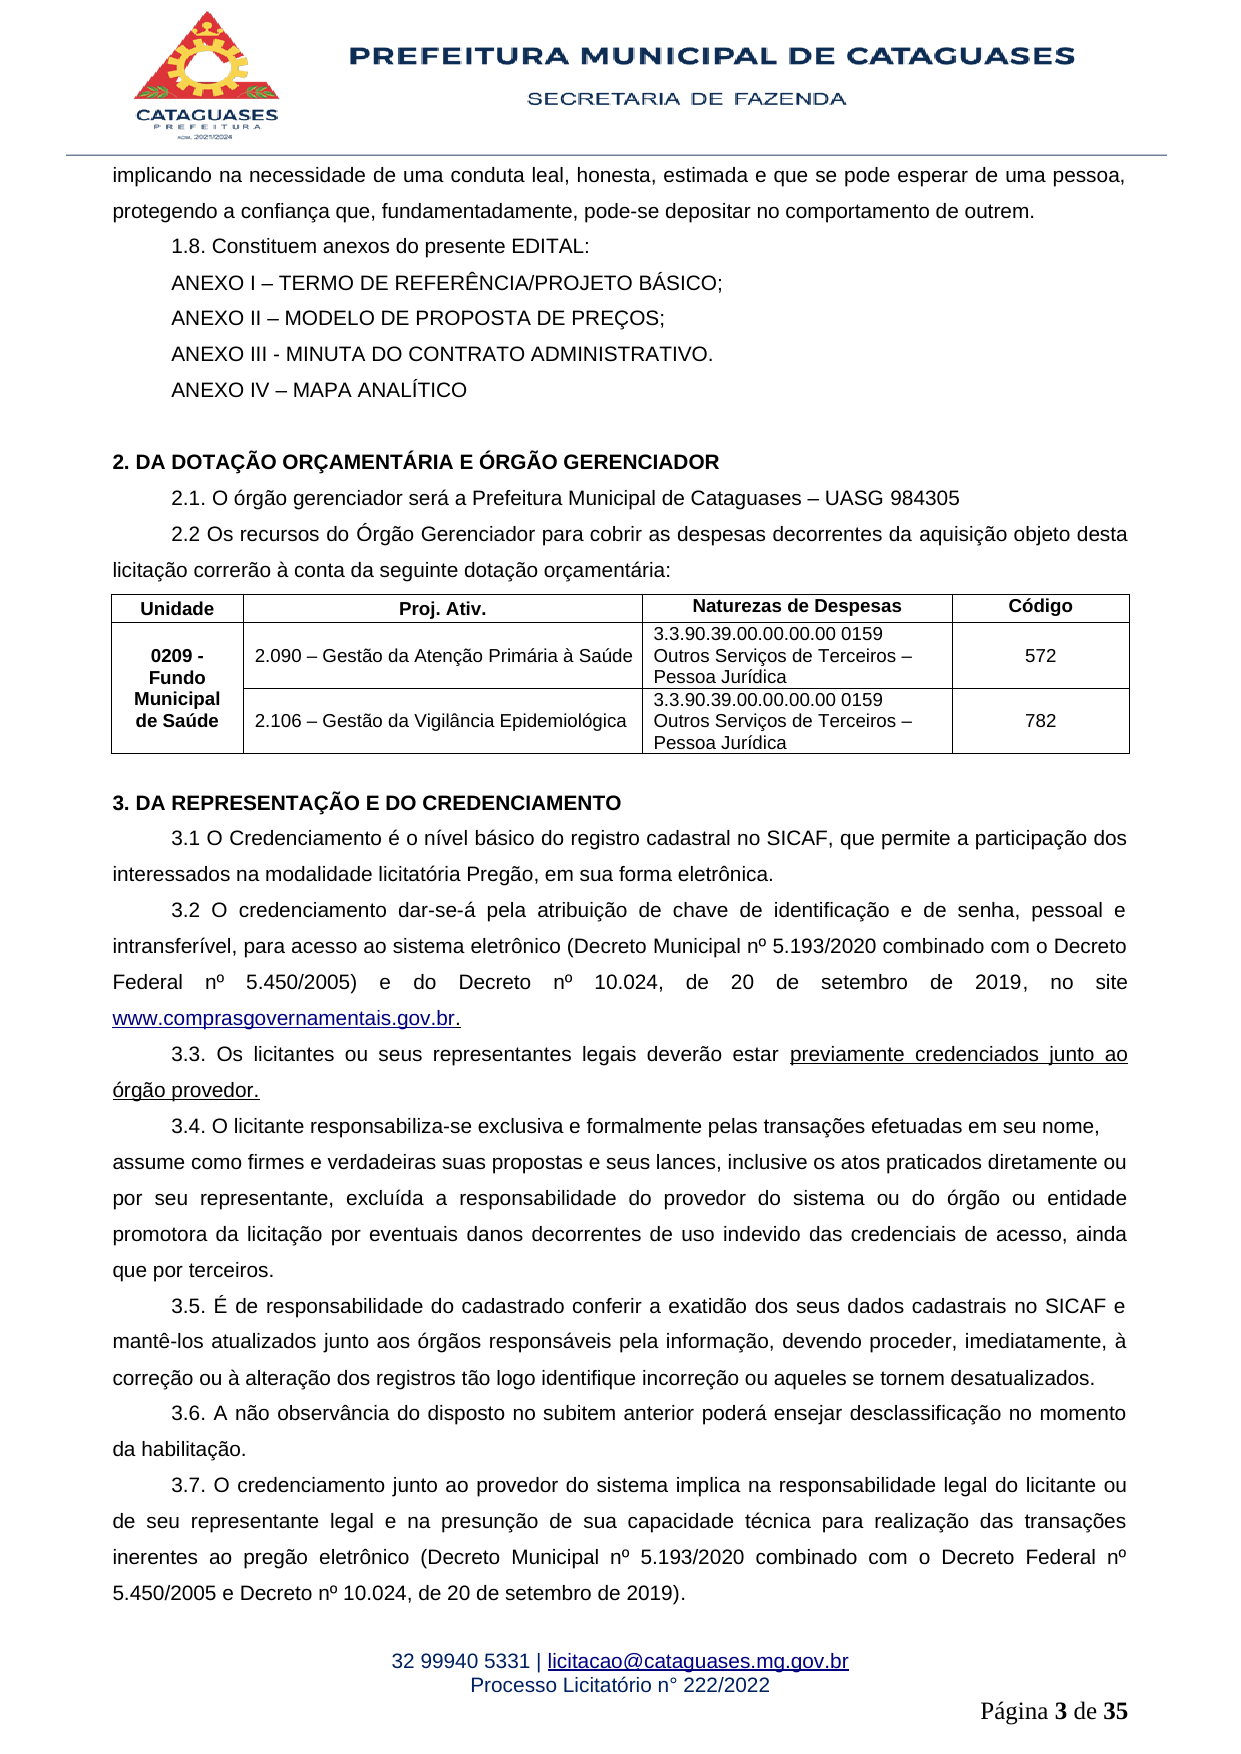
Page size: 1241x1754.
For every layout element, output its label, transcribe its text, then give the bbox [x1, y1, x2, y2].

text 3.7. O credenciamento junto ao provedor do sistema implica na responsabilidade legal do licitante ou de seu representante legal e na presunção de sua capacidade técnica para realização das transações inerentes ao pregão eletrônico (Decreto Municipal nº 5.193/2020 combinado com o Decreto Federal nº 5.450/2005 e Decreto nº 10.024, de 20 de setembro de 2019). [112, 1473, 1128, 1605]
text 3.3. Os licitantes ou seus representantes legais deverão estar previamente credenciados junto ao órgão provedor. [112, 1042, 1128, 1102]
text 3. DA REPRESENTAÇÃO E DO CREDENCIAMENTO [112, 790, 1128, 814]
text ANEXO II – MODELO DE PROPOSTA DE PREÇOS; [171, 306, 1128, 330]
table_cell 0209 - Fundo Municipal de Saúde [112, 623, 243, 753]
table_header Naturezas de Despesas [643, 595, 952, 622]
table_cell 2.090 – Gestão da Atenção Primária à Saúde [244, 623, 642, 688]
table_cell 2.106 – Gestão da Vigilância Epidemiológica [244, 689, 642, 753]
text 3.1 O Credenciamento é o nível básico do registro cadastral no SICAF, que permite a participação dos interessados na modalidade licitatória Pregão, em sua forma eletrônica. [112, 826, 1128, 886]
text 3.5. É de responsabilidade do cadastrado conferir a exatidão dos seus dados cadastrais no SICAF e mantê-los atualizados junto aos órgãos responsáveis pela informação, devendo proceder, imediatamente, à correção ou à alteração dos registros tão logo identifique incorreção ou aqueles se tornem desatualizados. [112, 1293, 1128, 1389]
text 3.4. O licitante responsabiliza-se exclusiva e formalmente pelas transações efetuadas em seu nome, [112, 1114, 1128, 1138]
table_header Código [953, 595, 1129, 622]
picture [66, 0, 1167, 183]
text 3.2 O credenciamento dar-se-á pela atribuição de chave de identificação e de senha, pessoal e intransferível, para acesso ao sistema eletrônico (Decreto Municipal nº 5.193/2020 combinado com o Decreto Federal nº 5.450/2005) e do Decreto nº 10.024, de 20 de setembro de 2019, no site www.comprasgovernamentais.gov.br. [112, 898, 1128, 1030]
table_cell 572 [953, 623, 1129, 688]
text ANEXO I – TERMO DE REFERÊNCIA/PROJETO BÁSICO; [171, 270, 1128, 294]
table_cell 3.3.90.39.00.00.00.00 0159 Outros Serviços de Terceiros – Pessoa Jurídica [643, 623, 952, 688]
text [112, 162, 1128, 222]
text 2. DA DOTAÇÃO ORÇAMENTÁRIA E ÓRGÃO GERENCIADOR [112, 450, 1128, 474]
text assume como firmes e verdadeiras suas propostas e seus lances, inclusive os atos praticados diretamente ou por seu representante, excluída a responsabilidade do provedor do sistema ou do órgão ou entidade promotora da licitação por eventuais danos decorrentes de uso indevido das credenciais de acesso, ainda que por terceiros. [112, 1150, 1128, 1281]
table_cell 3.3.90.39.00.00.00.00 0159 Outros Serviços de Terceiros – Pessoa Jurídica [643, 689, 952, 753]
table_header Proj. Ativ. [244, 595, 642, 622]
text 1.8. Constituem anexos do presente EDITAL: [171, 234, 1128, 258]
text ANEXO IV – MAPA ANALÍTICO [171, 378, 1128, 402]
text ANEXO III - MINUTA DO CONTRATO ADMINISTRATIVO. [171, 342, 1128, 366]
table_header Unidade [112, 595, 243, 622]
text 2.2 Os recursos do Órgão Gerenciador para cobrir as despesas decorrentes da aquisição objeto desta licitação correrão à conta da seguinte dotação orçamentária: [112, 522, 1128, 582]
text 2.1. O órgão gerenciador será a Prefeitura Municipal de Cataguases – UASG 984305 [112, 486, 1128, 510]
table_cell 782 [953, 689, 1129, 753]
text 3.6. A não observância do disposto no subitem anterior poderá ensejar desclassificação no momento da habilitação. [112, 1401, 1128, 1461]
